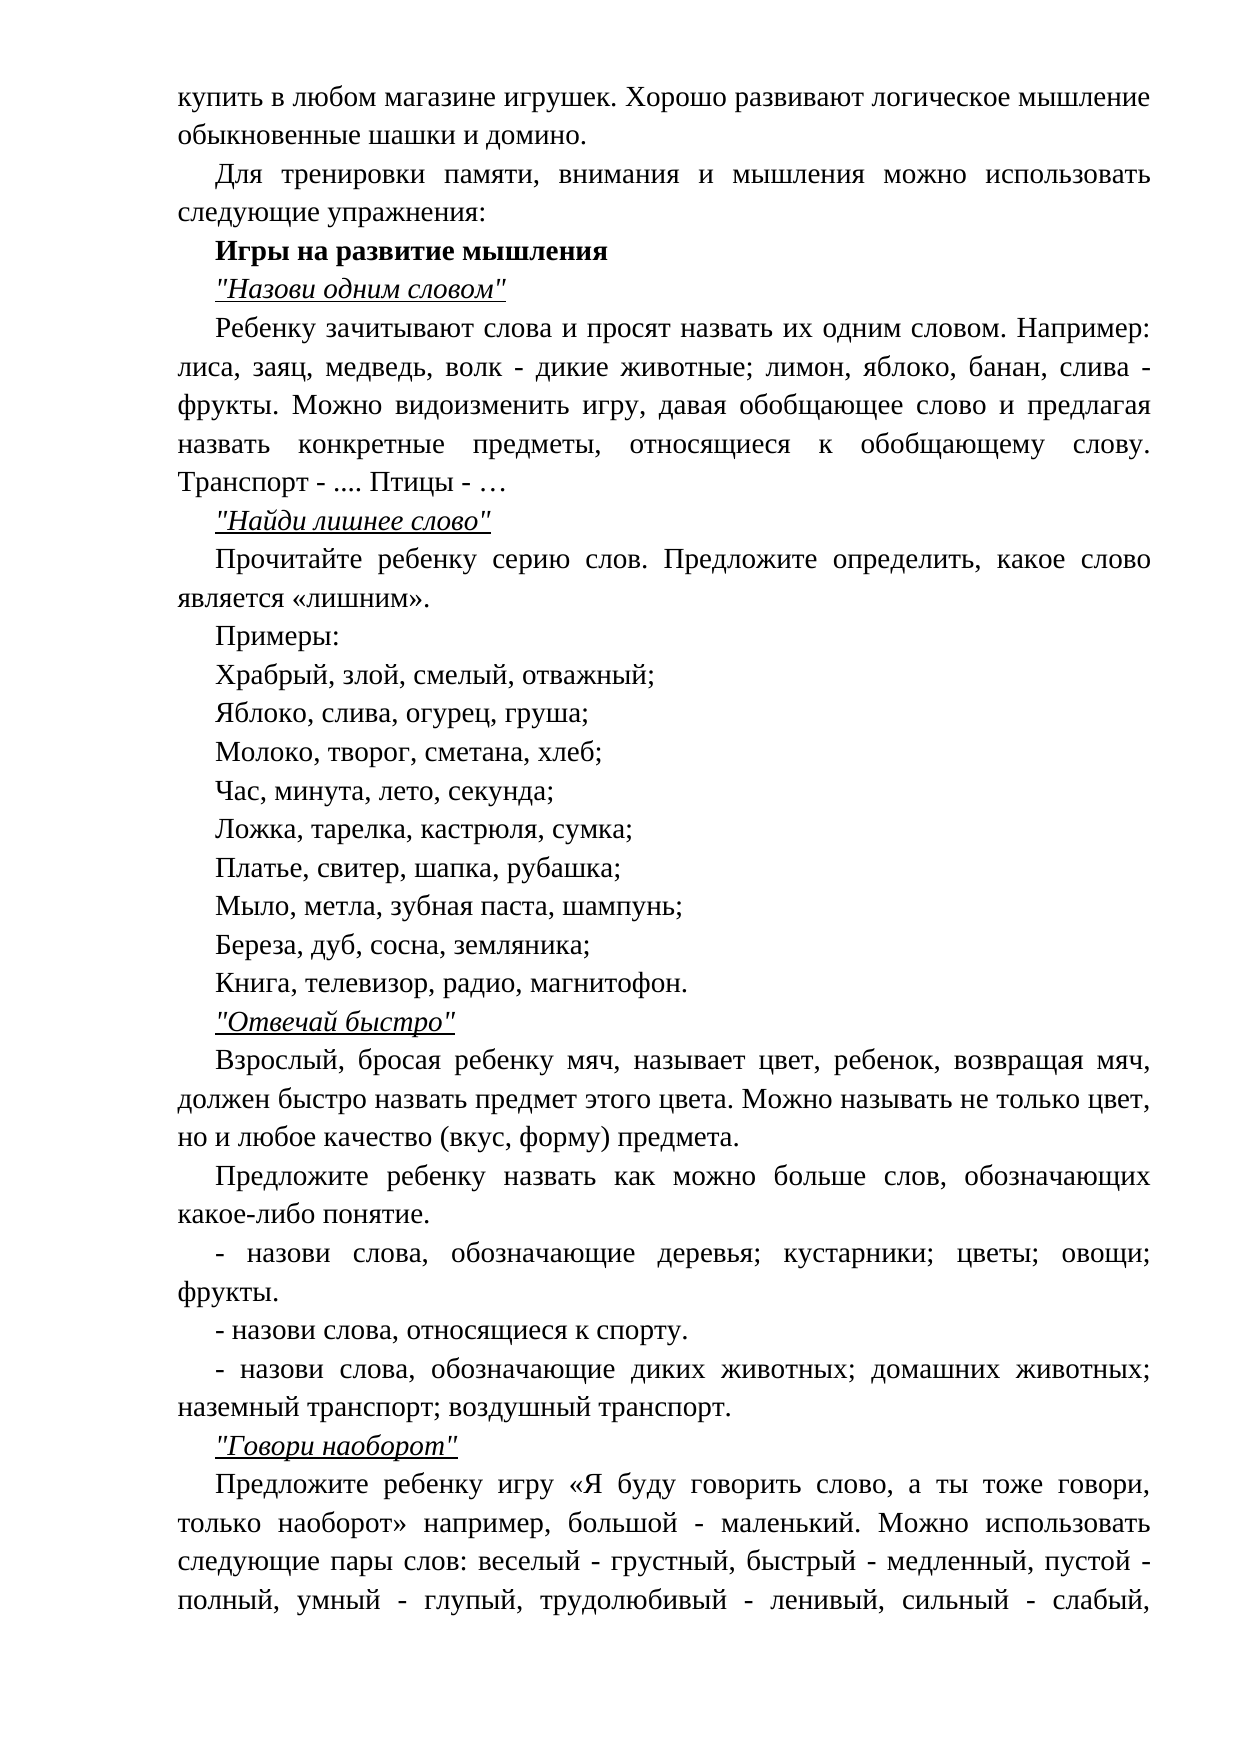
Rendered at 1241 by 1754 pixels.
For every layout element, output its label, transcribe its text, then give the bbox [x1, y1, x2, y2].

text "Найди лишнее слово" [177, 498, 1152, 536]
text Для тренировки памяти, внимания и мышления можно использовать следующие упражнения: [177, 151, 1152, 228]
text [177, 1461, 1152, 1616]
text - назови слова, обозначающие деревья; кустарники; цветы; овощи; фрукты. [177, 1230, 1152, 1307]
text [177, 74, 1152, 151]
text "Назови одним словом" [177, 267, 1152, 305]
text Яблоко, слива, огурец, груша; [177, 691, 1152, 729]
text Игры на развитие мышления [177, 228, 1152, 267]
text "Отвечай быстро" [177, 999, 1152, 1037]
text Молоко, творог, сметана, хлеб; [177, 729, 1152, 768]
text Взрослый, бросая ребенку мяч, называет цвет, ребенок, возвращая мяч, должен быстро назвать предмет этого цвета. Можно называть не только цвет, но и любое качество (вкус, форму) предмета. [177, 1037, 1152, 1153]
text Примеры: [177, 613, 1152, 652]
text Ребенку зачитывают слова и просят назвать их одним словом. Например: лиса, заяц, медведь, волк - дикие животные; лимон, яблоко, банан, слива - фрукты. Можно видоизменить игру, давая обобщающее слово и предлагая назвать конкретные предметы, относящиеся к обобщающему слову. Транспорт - .... Птицы - … [177, 305, 1152, 498]
text Предложите ребенку назвать как можно больше слов, обозначающих какое-либо понятие. [177, 1153, 1152, 1230]
text Книга, телевизор, радио, магнитофон. [177, 960, 1152, 999]
text "Говори наоборот" [177, 1423, 1152, 1461]
text Береза, дуб, сосна, земляника; [177, 922, 1152, 960]
text Храбрый, злой, смелый, отважный; [177, 652, 1152, 691]
text Ложка, тарелка, кастрюля, сумка; [177, 806, 1152, 845]
text - назови слова, относящиеся к спорту. [177, 1307, 1152, 1346]
text Час, минута, лето, секунда; [177, 768, 1152, 806]
text - назови слова, обозначающие диких животных; домашних животных; наземный транспорт; воздушный транспорт. [177, 1346, 1152, 1423]
text Прочитайте ребенку серию слов. Предложите определить, какое слово является «лишним». [177, 536, 1152, 613]
text Мыло, метла, зубная паста, шампунь; [177, 883, 1152, 922]
text Платье, свитер, шапка, рубашка; [177, 845, 1152, 883]
